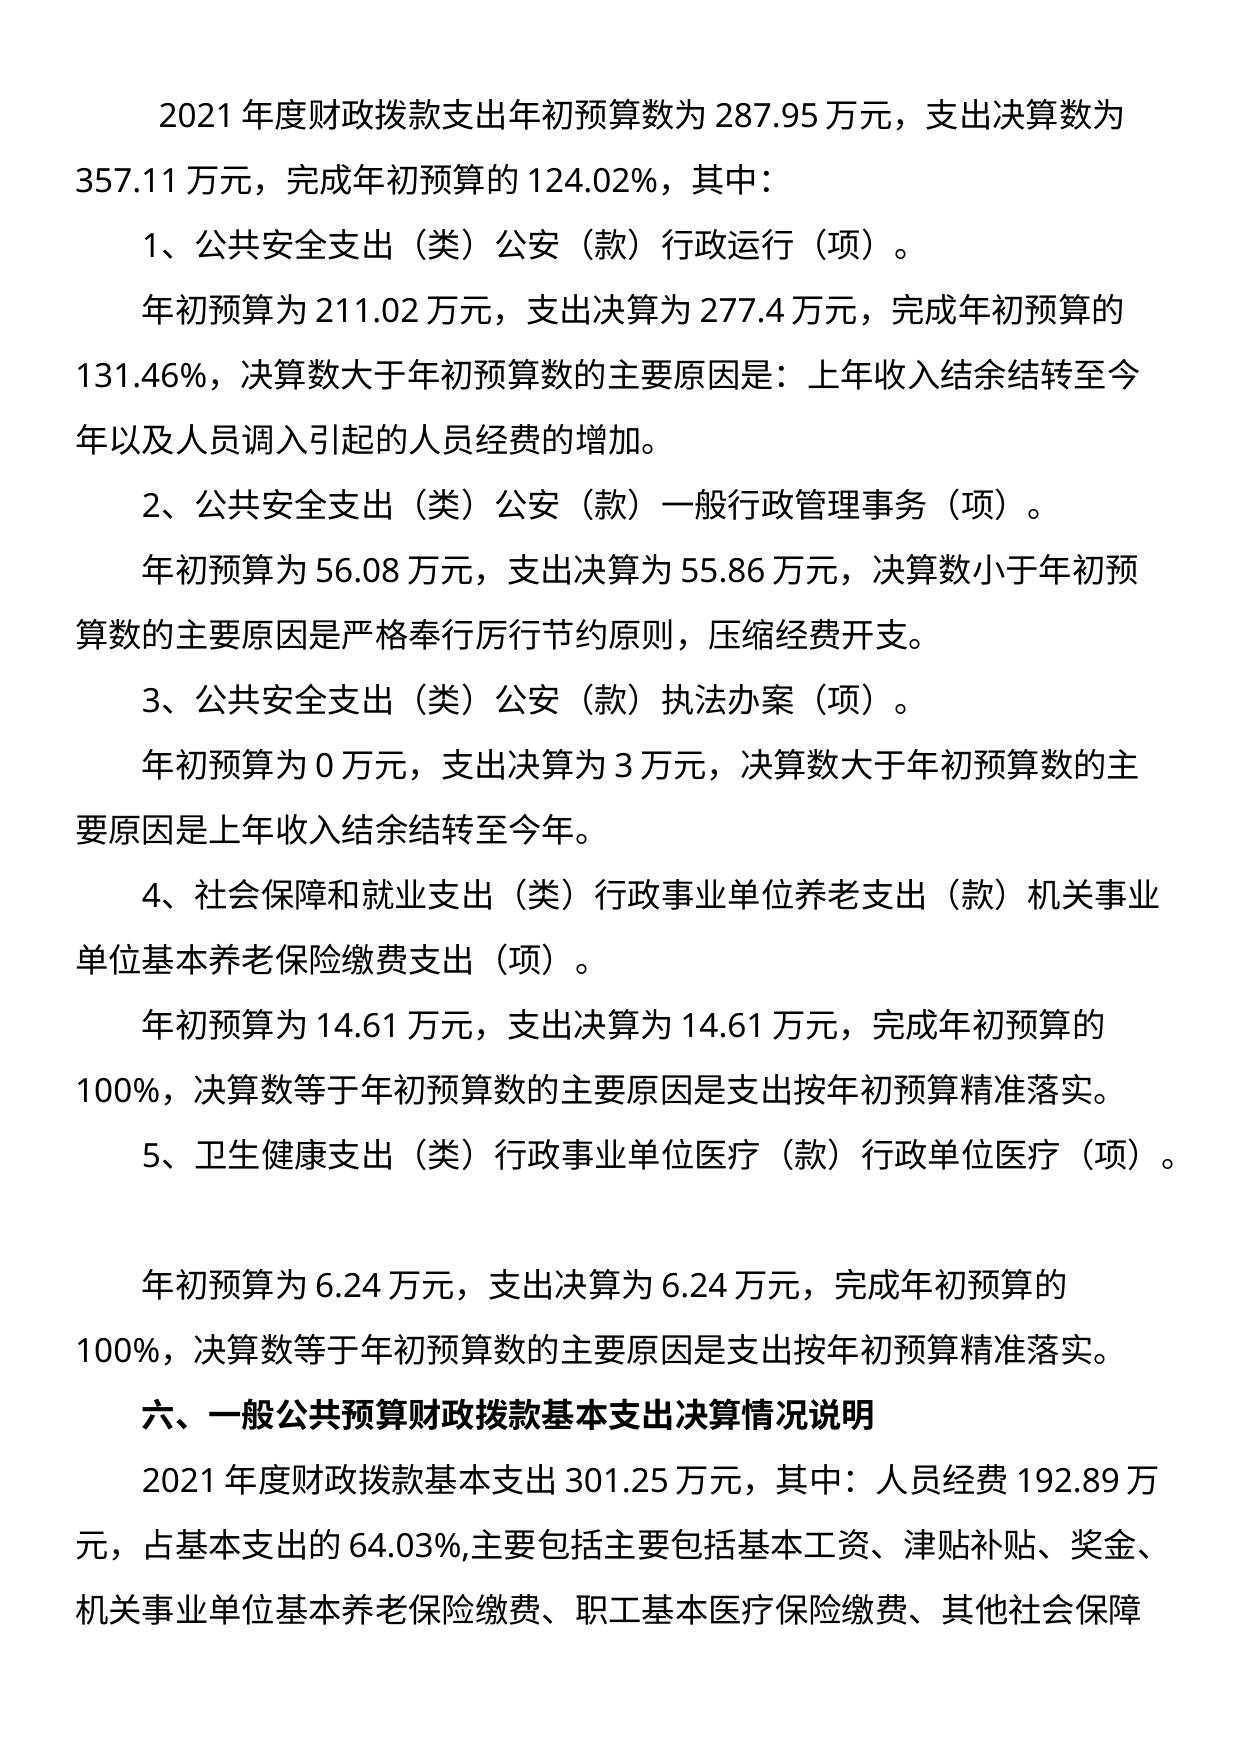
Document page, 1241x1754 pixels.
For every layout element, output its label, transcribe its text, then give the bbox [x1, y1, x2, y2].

list 5、卫生健康支出（类）行政事业单位医疗（款）行政单位医疗（项）。 [75, 1121, 1165, 1251]
text 年初预算为14.61万元，支出决算为14.61万元，完成年初预算的100%，决算数等于年初预算数的主要原因是支出按年初预算精准落实。 [75, 991, 1165, 1121]
text 六、一般公共预算财政拨款基本支出决算情况说明 [75, 1381, 1165, 1446]
text 2021年度财政拨款支出年初预算数为287.95万元，支出决算数为357.11万元，完成年初预算的124.02%，其中： [75, 81, 1165, 211]
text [75, 1446, 1165, 1641]
text 年初预算为211.02万元，支出决算为277.4万元，完成年初预算的131.46%，决算数大于年初预算数的主要原因是：上年收入结余结转至今年以及人员调入引起的人员经费的增加。 [75, 276, 1165, 471]
text 年初预算为6.24万元，支出决算为6.24万元，完成年初预算的100%，决算数等于年初预算数的主要原因是支出按年初预算精准落实。 [75, 1251, 1165, 1381]
text 3、公共安全支出（类）公安（款）执法办案（项）。 [75, 666, 1165, 731]
text 年初预算为0万元，支出决算为3万元，决算数大于年初预算数的主要原因是上年收入结余结转至今年。 [75, 731, 1165, 861]
text 年初预算为56.08万元，支出决算为55.86万元，决算数小于年初预算数的主要原因是严格奉行厉行节约原则，压缩经费开支。 [75, 536, 1165, 666]
text 2、公共安全支出（类）公安（款）一般行政管理事务（项）。 [75, 471, 1165, 536]
text 1、公共安全支出（类）公安（款）行政运行（项）。 [75, 211, 1165, 276]
list 4、社会保障和就业支出（类）行政事业单位养老支出（款）机关事业单位基本养老保险缴费支出（项）。 [75, 861, 1165, 991]
